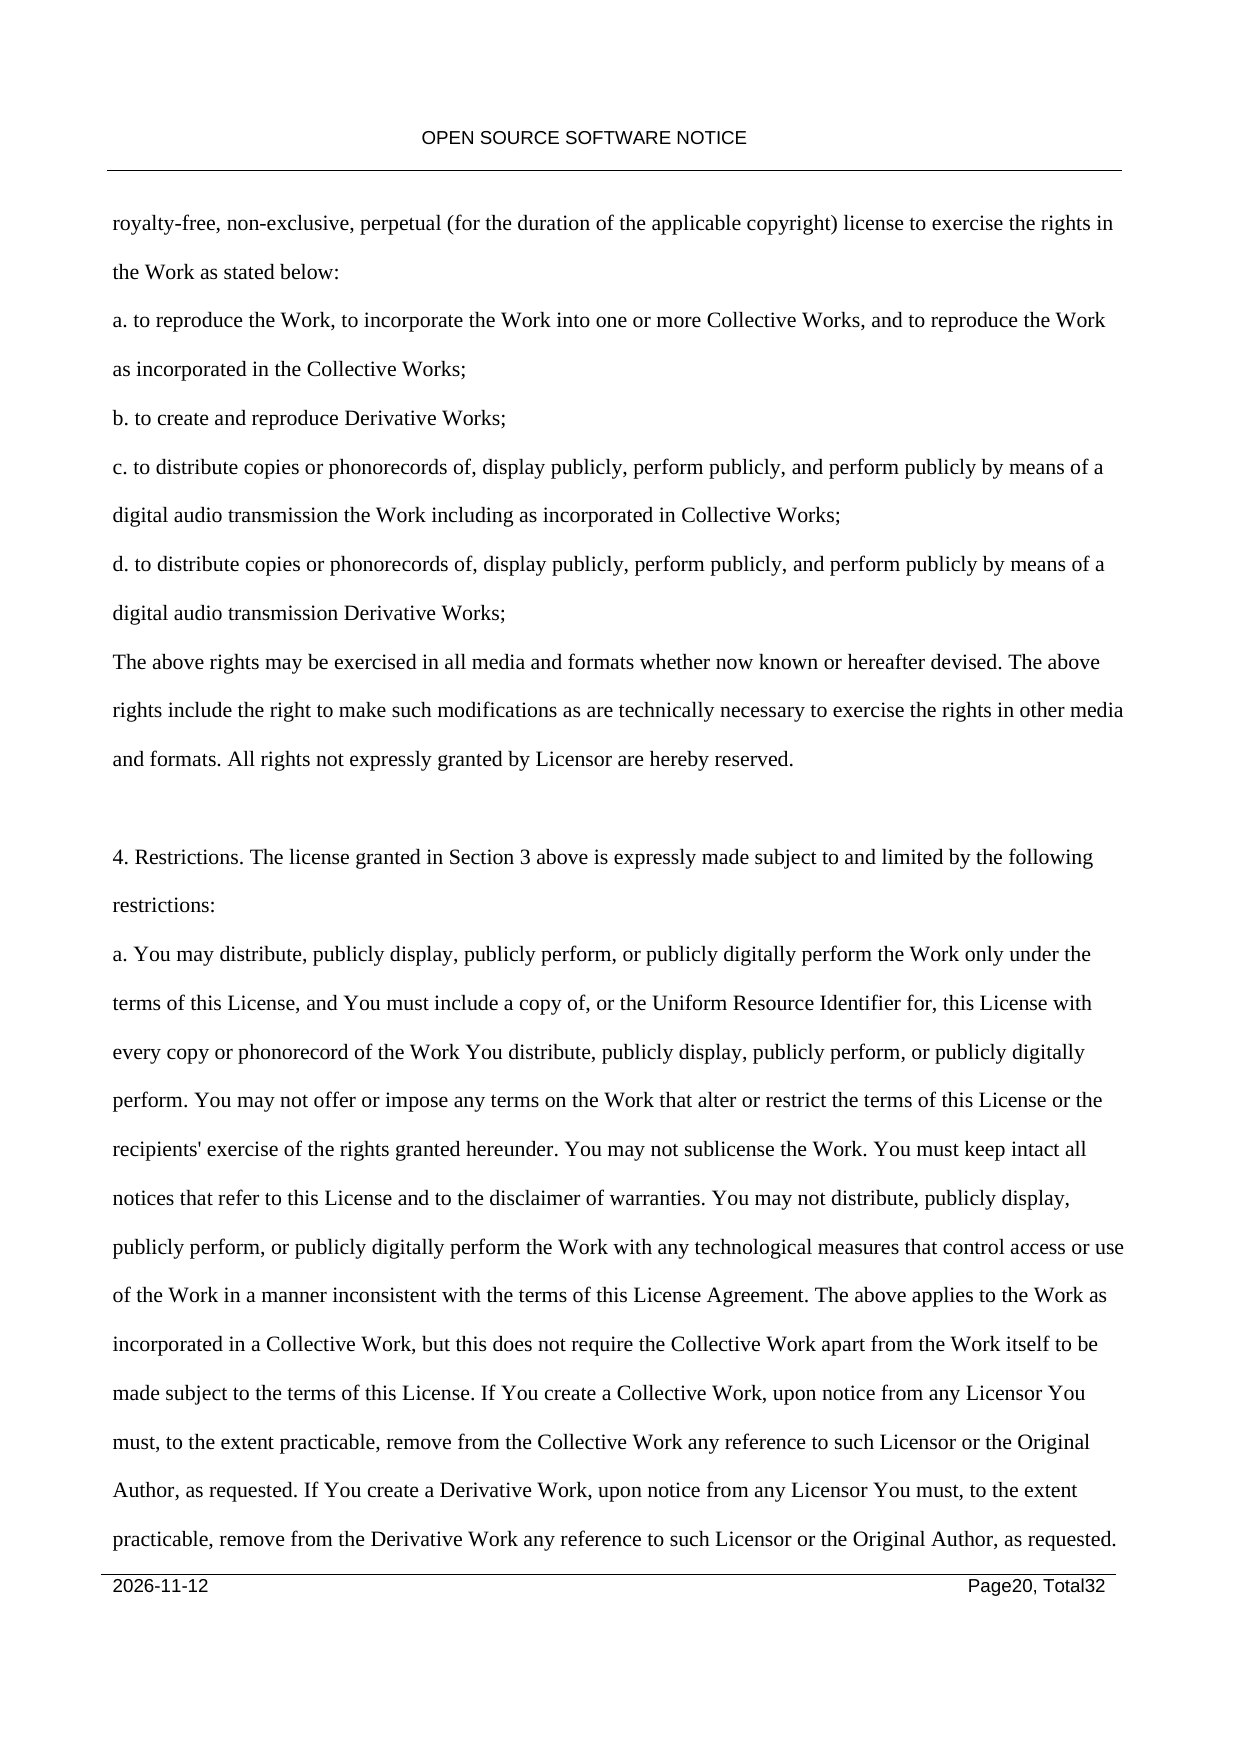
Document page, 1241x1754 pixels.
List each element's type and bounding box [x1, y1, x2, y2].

text [112, 206, 1128, 1555]
